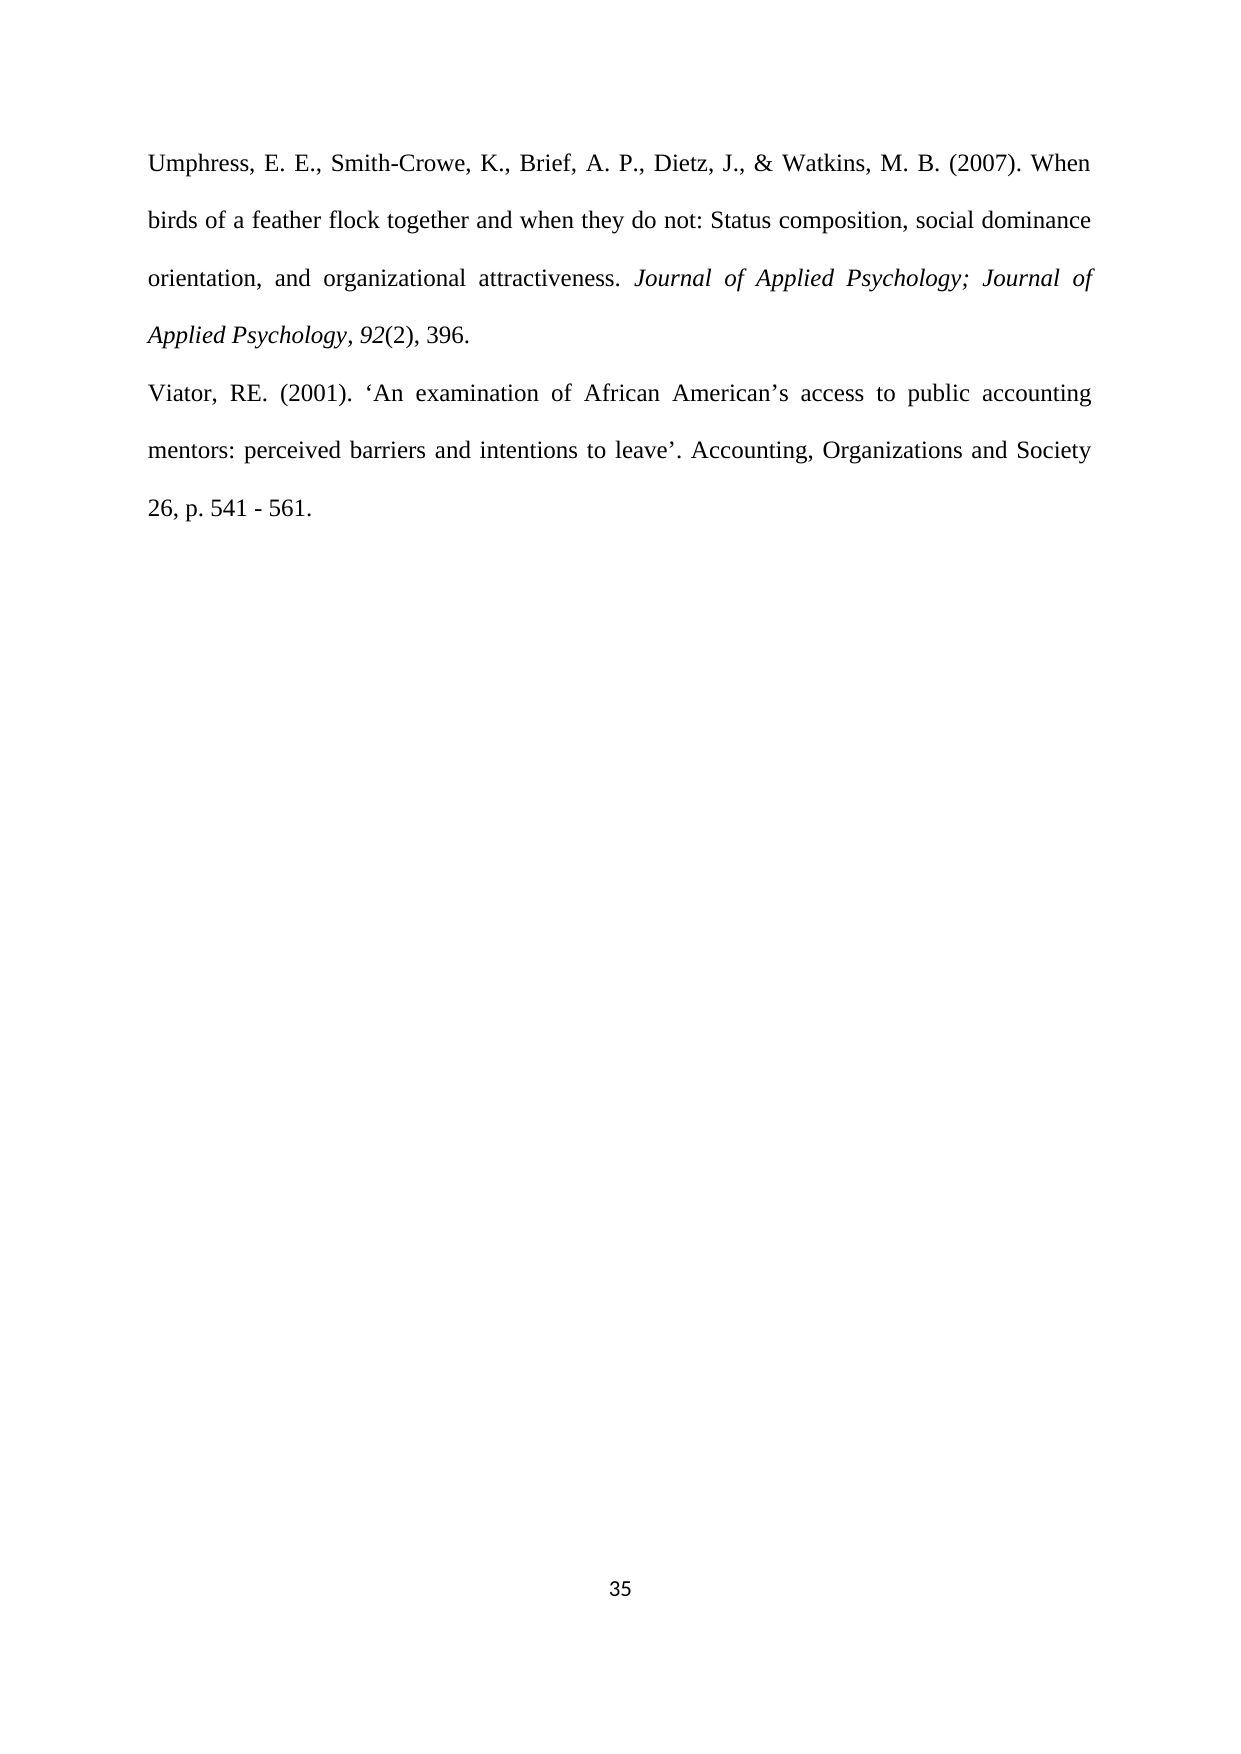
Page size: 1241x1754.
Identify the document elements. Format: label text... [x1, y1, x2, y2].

text Viator, RE. (2001). ‘An examination of African American’s access to public accounting mentors: perceived barriers and intentions to leave’. Accounting, Organizations and Society 26, p. 541 - 561. [148, 378, 1092, 521]
text Umphress, E. E., Smith-Crowe, K., Brief, A. P., Dietz, J., & Watkins, M. B. (2007). When birds of a feather flock together and when they do not: Status composition, social dominance orientation, and organizational attractiveness. Journal of Applied Psychology; Journal of Applied Psychology, 92(2), 396. [148, 148, 1092, 349]
